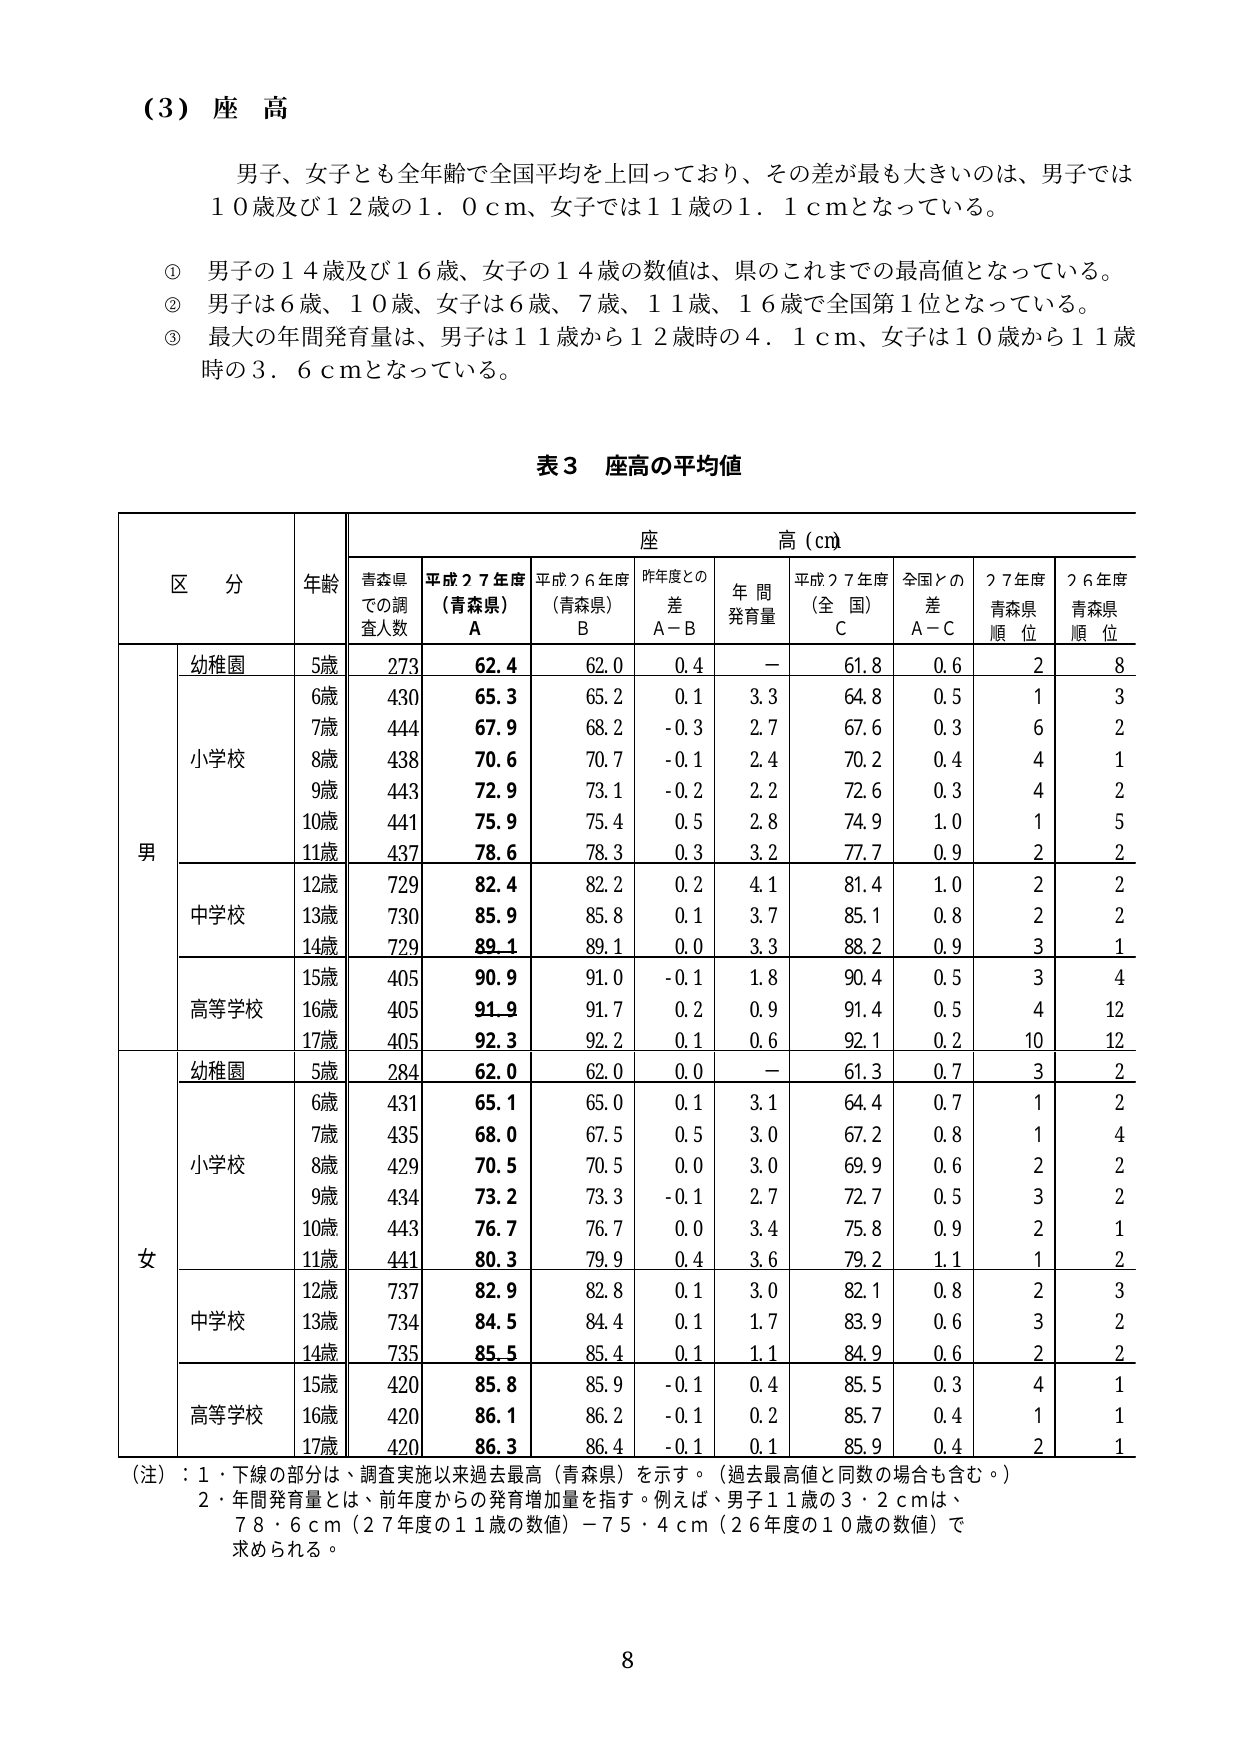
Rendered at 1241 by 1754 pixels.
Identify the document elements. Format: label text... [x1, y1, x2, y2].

list 最大の年間発育量は、男子は１１歳から１２歳時の４．１ｃｍ、女子は１０歳から１１歳時の３．６ｃｍとなっている。 [164, 319, 1137, 385]
text 表３ 座高の平均値 [141, 448, 1137, 481]
list 男子は６歳、１０歳、女子は６歳、７歳、１１歳、１６歳で全国第１位となっている。 [164, 286, 1137, 319]
list 男子の１４歳及び１６歳、女子の１４歳の数値は、県のこれまでの最高値となっている。 [164, 253, 1137, 286]
text 男子、女子とも全年齢で全国平均を上回っており、その差が最も大きいのは、男子では１０歳及び１２歳の１．０ｃｍ、女子では１１歳の１．１ｃｍとなっている。 [207, 156, 1137, 222]
text (３) 座 高 [118, 89, 1137, 125]
